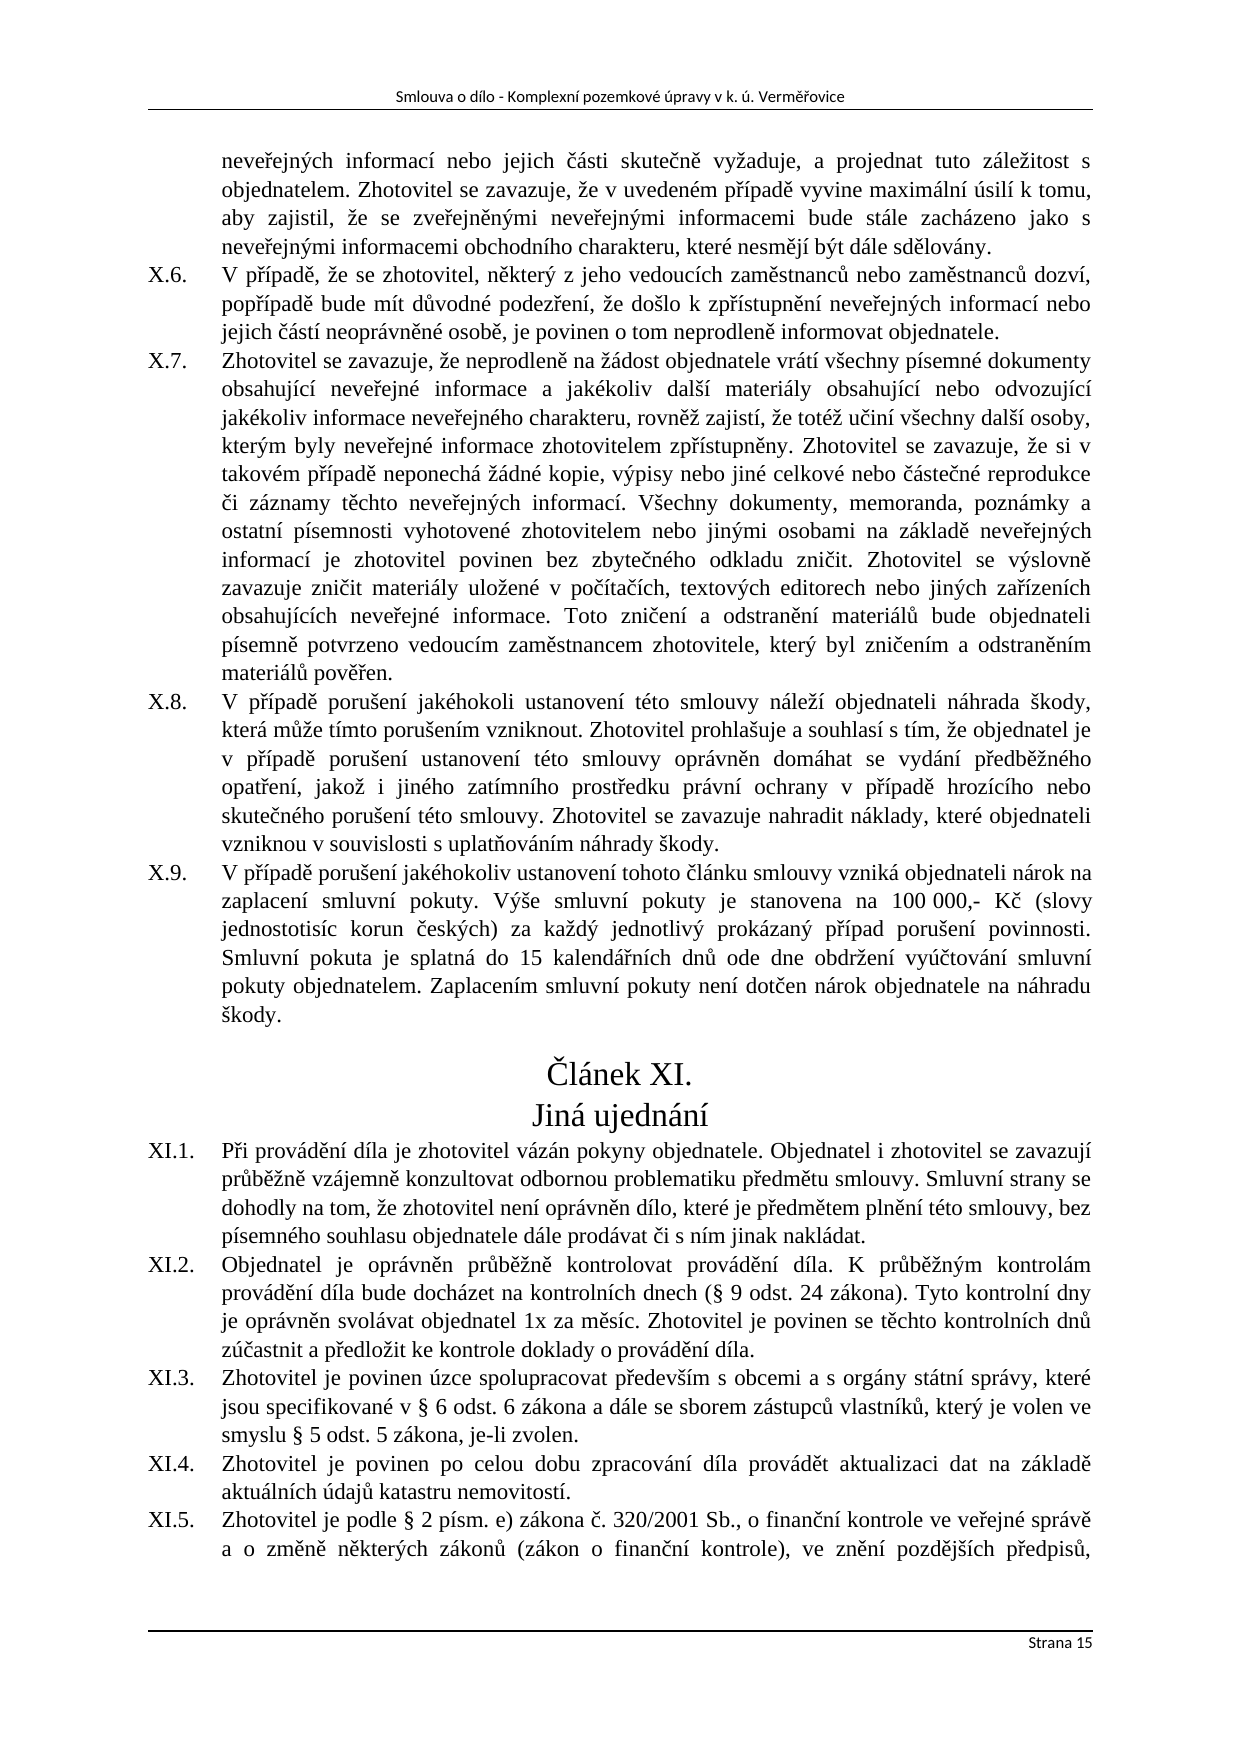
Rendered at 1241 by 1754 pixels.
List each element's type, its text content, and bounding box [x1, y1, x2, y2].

subtitle Jiná ujednání [148, 1054, 1093, 1134]
list Při provádění díla je zhotovitel vázán pokyny objednatele. Objednatel i zhotovitel se zavazují průběžně vzájemně konzultovat odbornou problematiku předmětu smlouvy. Smluvní strany se dohodly na tom, že zhotovitel není oprávněn dílo, které je předmětem plnění této smlouvy, bez písemného souhlasu objednatele dále prodávat či s ním jinak nakládat. [148, 1137, 1093, 1248]
list V případě, že se zhotovitel, některý z jeho vedoucích zaměstnanců nebo zaměstnanců dozví, popřípadě bude mít důvodné podezření, že došlo k zpřístupnění neveřejných informací nebo jejich částí neoprávněné osobě, je povinen o tom neprodleně informovat objednatele. [148, 261, 1093, 344]
list Zhotovitel se zavazuje, že neprodleně na žádost objednatele vrátí všechny písemné dokumenty obsahující neveřejné informace a jakékoliv další materiály obsahující nebo odvozující jakékoliv informace neveřejného charakteru, rovněž zajistí, že totéž učiní všechny další osoby, kterým byly neveřejné informace zhotovitelem zpřístupněny. Zhotovitel se zavazuje, že si v takovém případě neponechá žádné kopie, výpisy nebo jiné celkové nebo částečné reprodukce či záznamy těchto neveřejných informací. Všechny dokumenty, memoranda, poznámky a ostatní písemnosti vyhotovené zhotovitelem nebo jinými osobami na základě neveřejných informací je zhotovitel povinen bez zbytečného odkladu zničit. Zhotovitel se výslovně zavazuje zničit materiály uložené v počítačích, textových editorech nebo jiných zařízeních obsahujících neveřejné informace. Toto zničení a odstranění materiálů bude objednateli písemně potvrzeno vedoucím zaměstnancem zhotovitele, který byl zničením a odstraněním materiálů pověřen. [148, 347, 1093, 686]
list Zhotovitel je povinen úzce spolupracovat především s obcemi a s orgány státní správy, které jsou specifikované v § 6 odst. 6 zákona a dále se sborem zástupců vlastníků, který je volen ve smyslu § 5 odst. 5 zákona, je-li zvolen. [148, 1364, 1093, 1448]
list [148, 148, 1093, 259]
list Zhotovitel je povinen po celou dobu zpracování díla provádět aktualizaci dat na základě aktuálních údajů katastru nemovitostí. [148, 1450, 1093, 1504]
list V případě porušení jakéhokoliv ustanovení tohoto článku smlouvy vzniká objednateli nárok na zaplacení smluvní pokuty. Výše smluvní pokuty je stanovena na 100 000,- Kč (slovy jednostotisíc korun českých) za každý jednotlivý prokázaný případ porušení povinnosti. Smluvní pokuta je splatná do 15 kalendářních dnů ode dne obdržení vyúčtování smluvní pokuty objednatelem. Zaplacením smluvní pokuty není dotčen nárok objednatele na náhradu škody. [148, 858, 1093, 1027]
list V případě porušení jakéhokoli ustanovení této smlouvy náleží objednateli náhrada škody, která může tímto porušením vzniknout. Zhotovitel prohlašuje a souhlasí s tím, že objednatel je v případě porušení ustanovení této smlouvy oprávněn domáhat se vydání předběžného opatření, jakož i jiného zatímního prostředku právní ochrany v případě hrozícího nebo skutečného porušení této smlouvy. Zhotovitel se zavazuje nahradit náklady, které objednateli vzniknou v souvislosti s uplatňováním náhrady škody. [148, 688, 1093, 856]
list Objednatel je oprávněn průběžně kontrolovat provádění díla. K průběžným kontrolám provádění díla bude docházet na kontrolních dnech (§ 9 odst. 24 zákona). Tyto kontrolní dny je oprávněn svolávat objednatel 1x za měsíc. Zhotovitel je povinen se těchto kontrolních dnů zúčastnit a předložit ke kontrole doklady o provádění díla. [148, 1251, 1093, 1362]
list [148, 1507, 1093, 1561]
